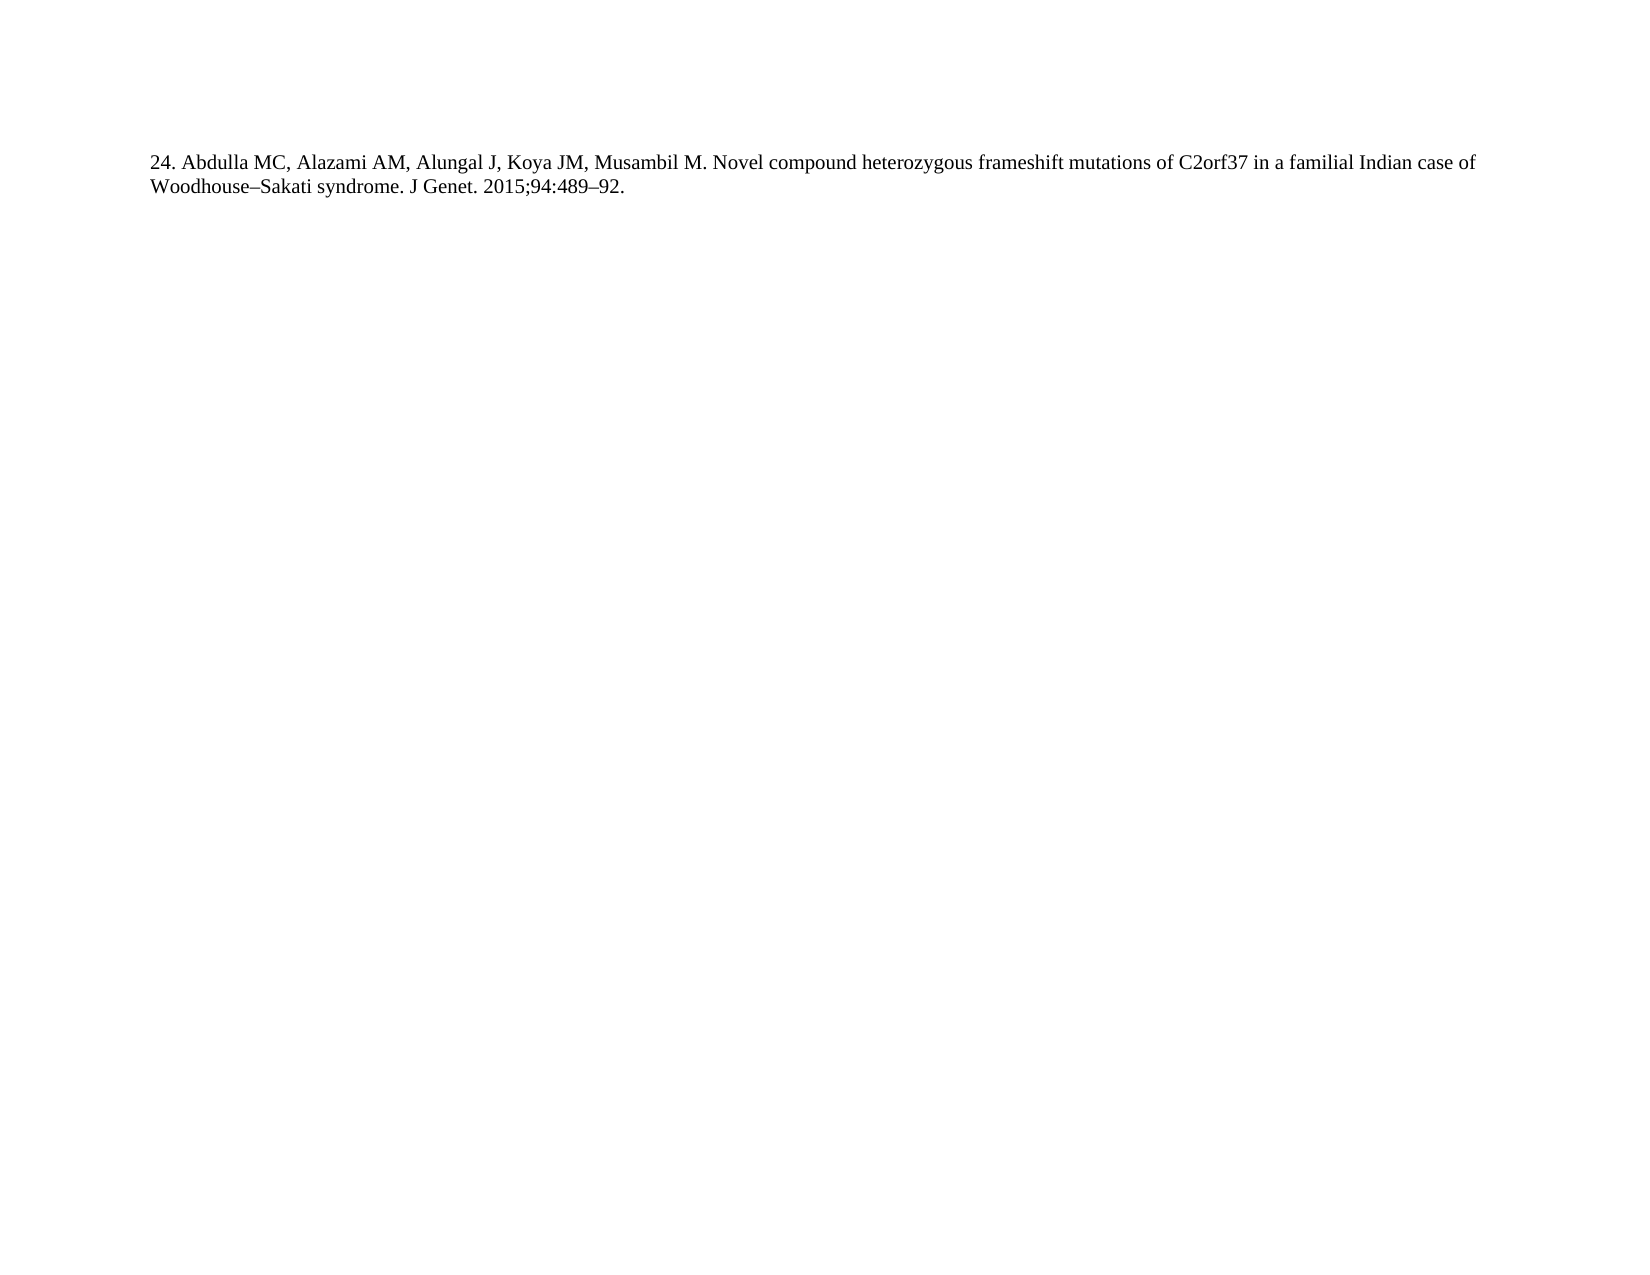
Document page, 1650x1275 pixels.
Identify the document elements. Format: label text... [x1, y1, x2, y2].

text 24. Abdulla MC, Alazami AM, Alungal J, Koya JM, Musambil M. Novel compound heterozygous frameshift mutations of C2orf37 in a familial Indian case of Woodhouse–Sakati syndrome. J Genet. 2015;94:489–92. [150, 150, 1500, 198]
